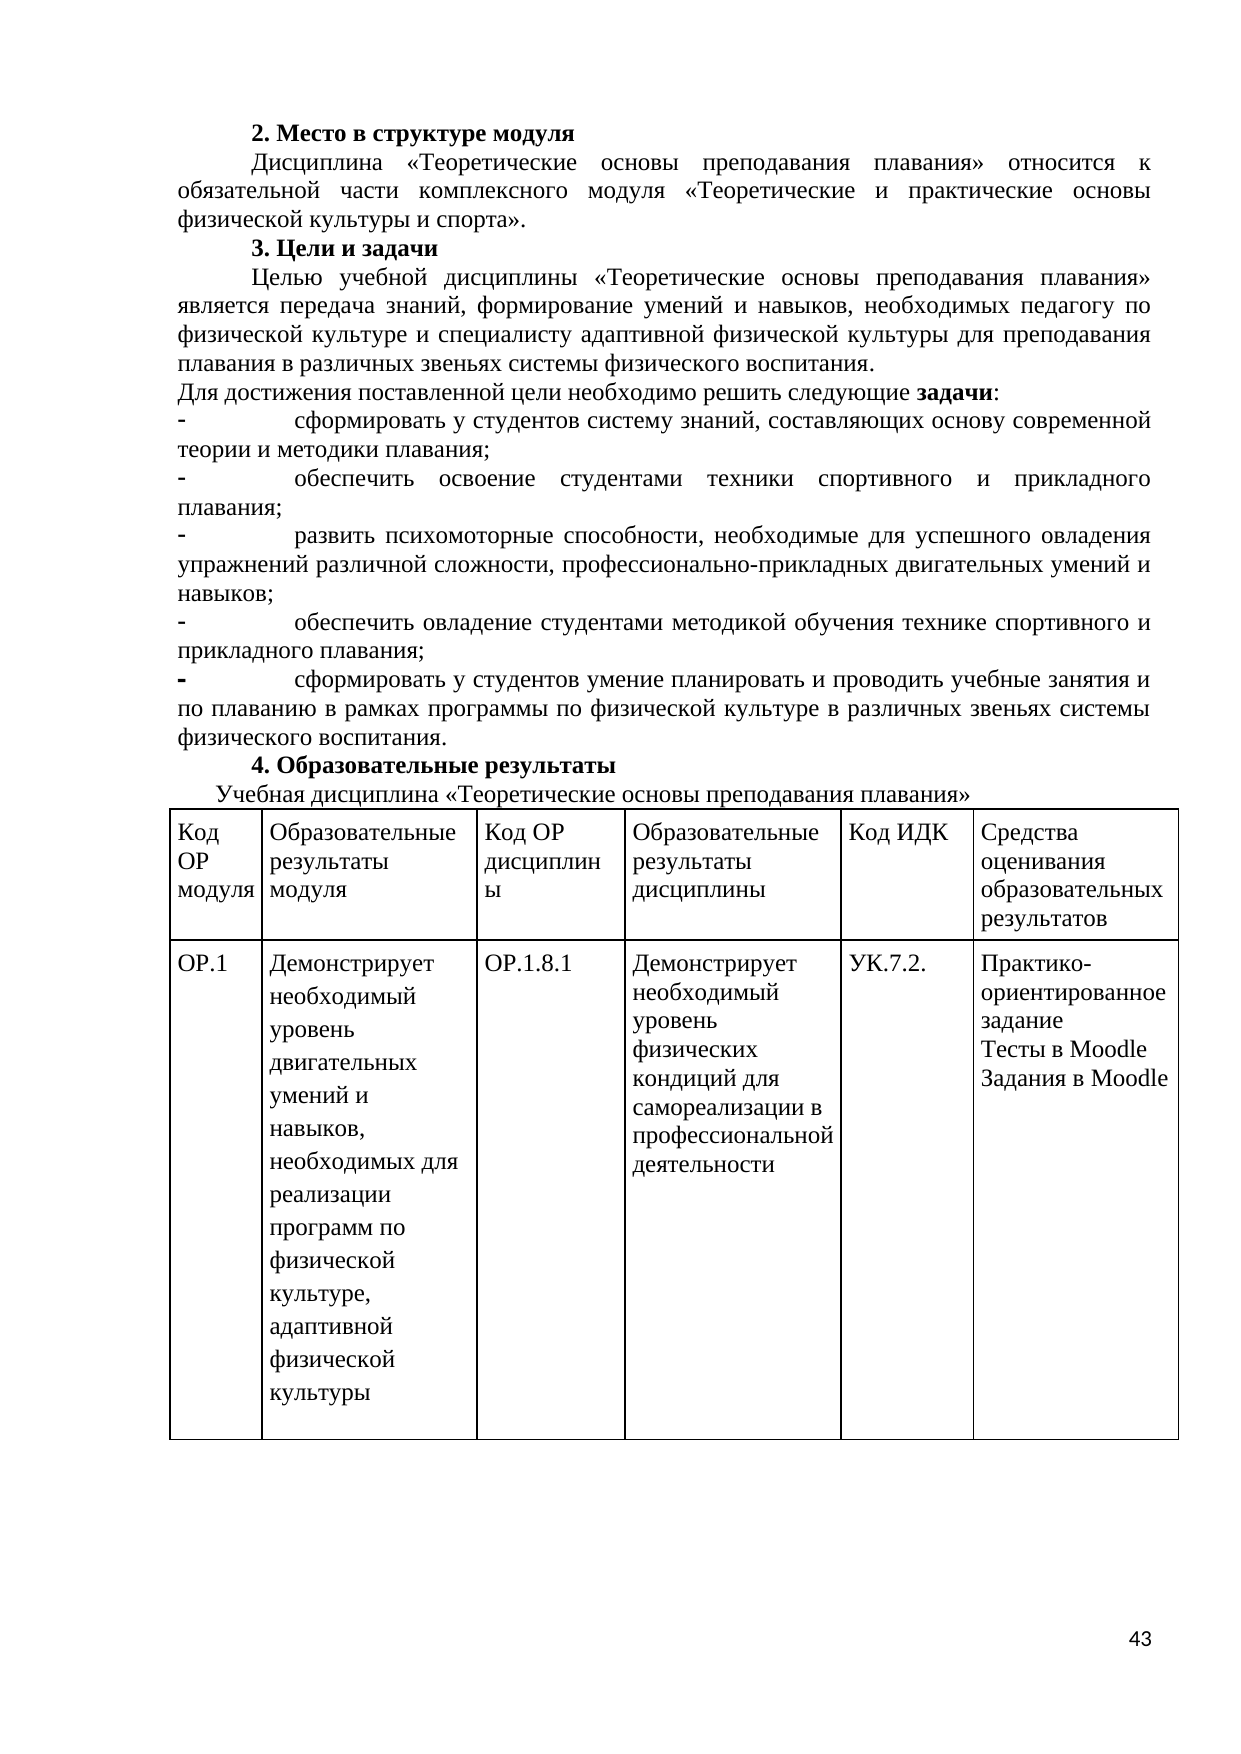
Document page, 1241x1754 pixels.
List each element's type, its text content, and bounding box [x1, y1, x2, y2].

list обеспечить овладение студентами методикой обучения технике спортивного и прикладного плавания; [177, 607, 1152, 664]
list развить психомоторные способности, необходимые для успешного овладения упражнений различной сложности, профессионально-прикладных двигательных умений и навыков; [177, 521, 1152, 607]
table_header Образовательные результаты дисциплины [626, 810, 840, 939]
table_header Код ОР дисциплины [478, 810, 624, 939]
list сформировать у студентов умение планировать и проводить учебные занятия и по плаванию в рамках программы по физической культуре в различных звеньях системы физического воспитания. [177, 664, 1152, 751]
text 2. Место в структуре модуля [177, 118, 1152, 147]
table_header Средства оценивания образовательных результатов [974, 810, 1178, 939]
text Дисциплина «Теоретические основы преподавания плавания» относится к обязательной части комплексного модуля «Теоретические и практические основы физической культуры и спорта». [177, 147, 1152, 233]
table_header Образовательные результаты модуля [263, 810, 476, 939]
table_header Код ОР модуля [171, 810, 261, 939]
text Учебная дисциплина «Теоретические основы преподавания плавания» [177, 779, 1152, 808]
list сформировать у студентов систему знаний, составляющих основу современной теории и методики плавания; [177, 406, 1152, 463]
text 4. Образовательные результаты [177, 751, 1152, 779]
table_cell ОР.1.8.1 [478, 941, 624, 1438]
table_cell Демонстрирует необходимый уровень двигательных умений и навыков, необходимых для реализации программ по физической культуре, адаптивной физической культуры [263, 941, 476, 1438]
table_cell Демонстрирует необходимый уровень физических кондиций для самореализации в профессиональной деятельности [626, 941, 840, 1438]
text 3. Цели и задачи [177, 233, 1152, 262]
text Для достижения поставленной цели необходимо решить следующие задачи: [177, 377, 1152, 406]
text Целью учебной дисциплины «Теоретические основы преподавания плавания» является передача знаний, формирование умений и навыков, необходимых педагогу по физической культуре и специалисту адаптивной физической культуры для преподавания плавания в различных звеньях системы физического воспитания. [177, 262, 1152, 377]
list обеспечить освоение студентами техники спортивного и прикладного плавания; [177, 463, 1152, 521]
table_cell УК.7.2. [842, 941, 973, 1438]
table_cell Практико-ориентированное задание Тесты в Moodle Задания в Moodle [974, 941, 1178, 1438]
table_cell ОР.1 [171, 941, 261, 1438]
table_header Код ИДК [842, 810, 973, 939]
